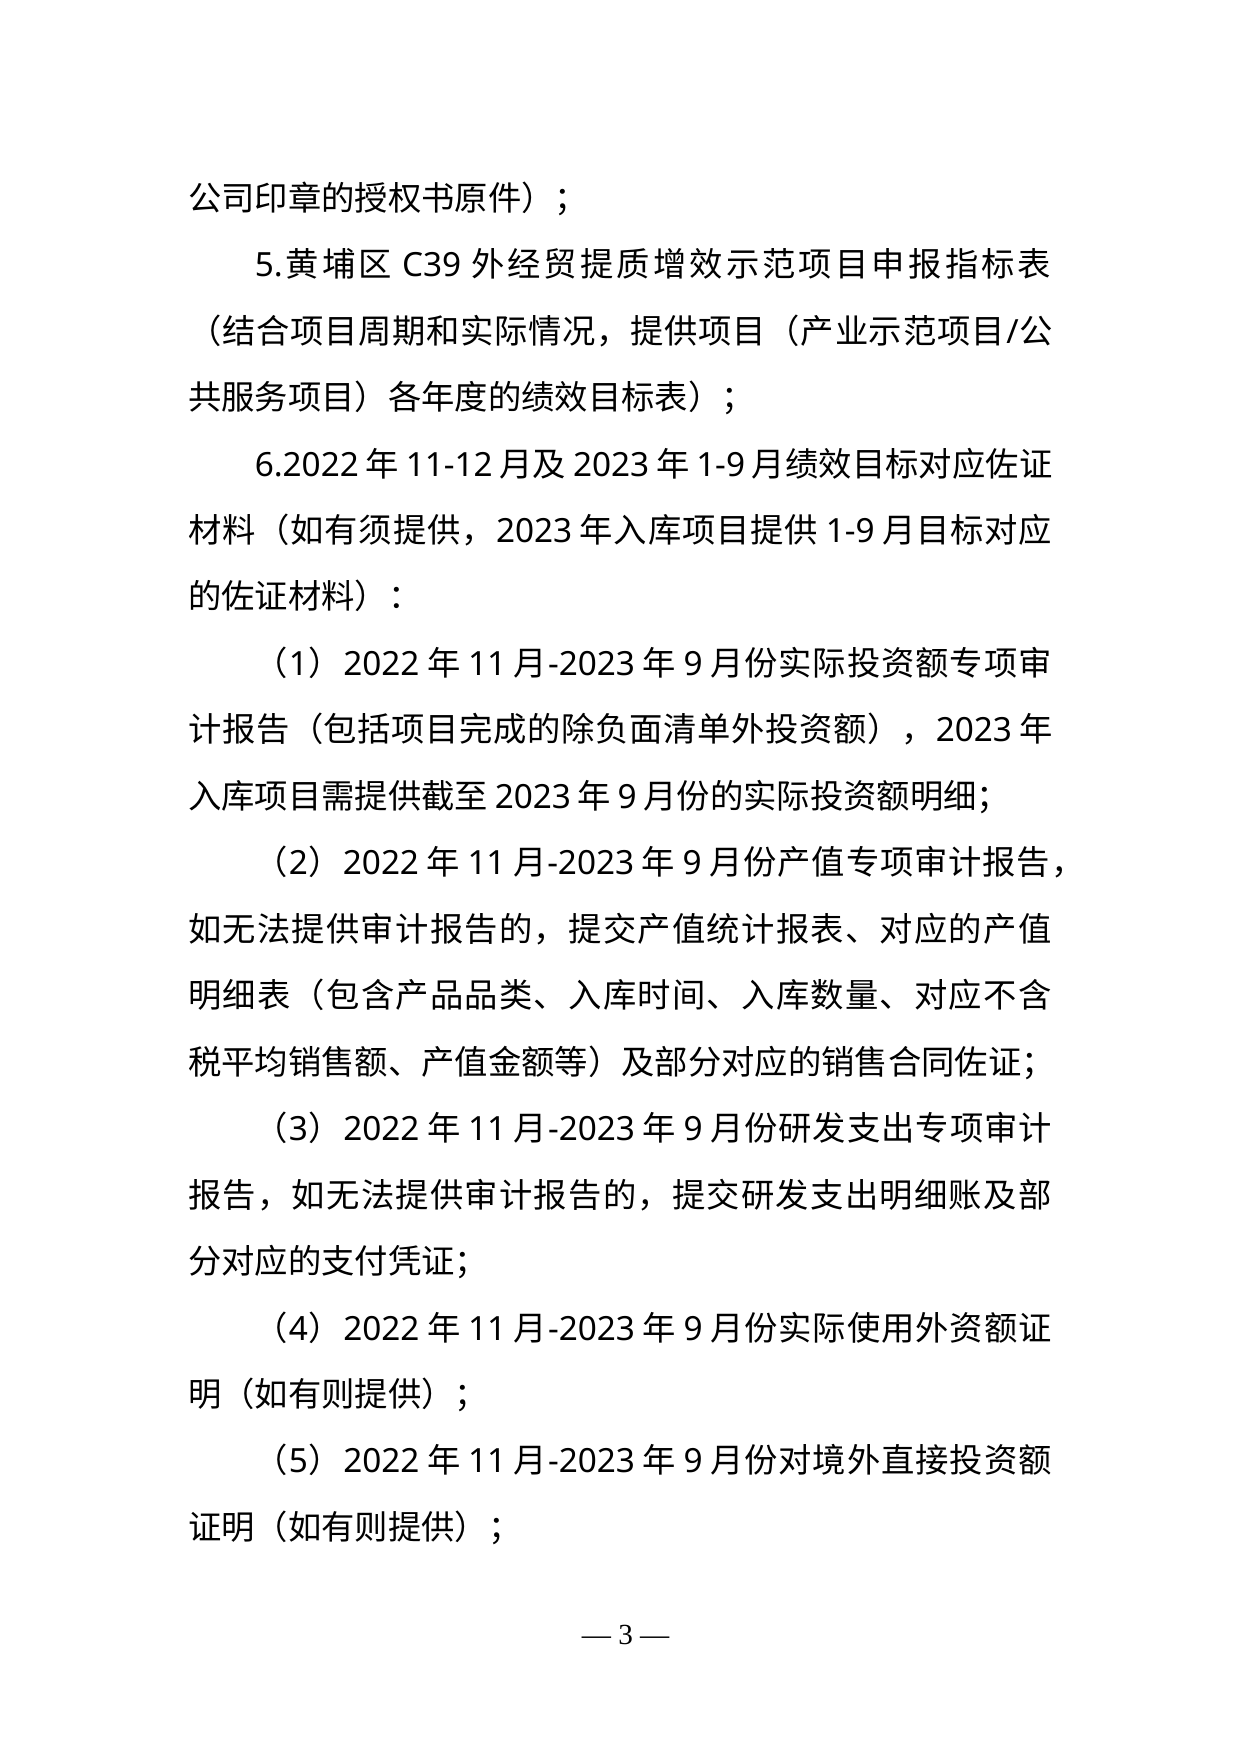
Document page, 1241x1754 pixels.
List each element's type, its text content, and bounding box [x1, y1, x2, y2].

text （4）2022年11月-2023年9月份实际使用外资额证明（如有则提供）； [188, 1292, 1052, 1425]
text 5.黄埔区C39外经贸提质增效示范项目申报指标表（结合项目周期和实际情况，提供项目（产业示范项目/公共服务项目）各年度的绩效目标表）； [188, 229, 1052, 428]
text 6.2022年11-12月及2023年1-9月绩效目标对应佐证材料（如有须提供，2023年入库项目提供1-9月目标对应的佐证材料）： [188, 428, 1052, 628]
text （2）2022年11月-2023年9月份产值专项审计报告，如无法提供审计报告的，提交产值统计报表、对应的产值明细表（包含产品品类、入库时间、入库数量、对应不含税平均销售额、产值金额等）及部分对应的销售合同佐证； [188, 827, 1052, 1093]
text （3）2022年11月-2023年9月份研发支出专项审计报告，如无法提供审计报告的，提交研发支出明细账及部分对应的支付凭证； [188, 1093, 1052, 1292]
text （1）2022年11月-2023年9月份实际投资额专项审计报告（包括项目完成的除负面清单外投资额），2023年入库项目需提供截至2023年9月份的实际投资额明细； [188, 628, 1052, 827]
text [188, 162, 1052, 229]
text （5）2022年11月-2023年9月份对境外直接投资额证明（如有则提供）； [188, 1425, 1052, 1558]
